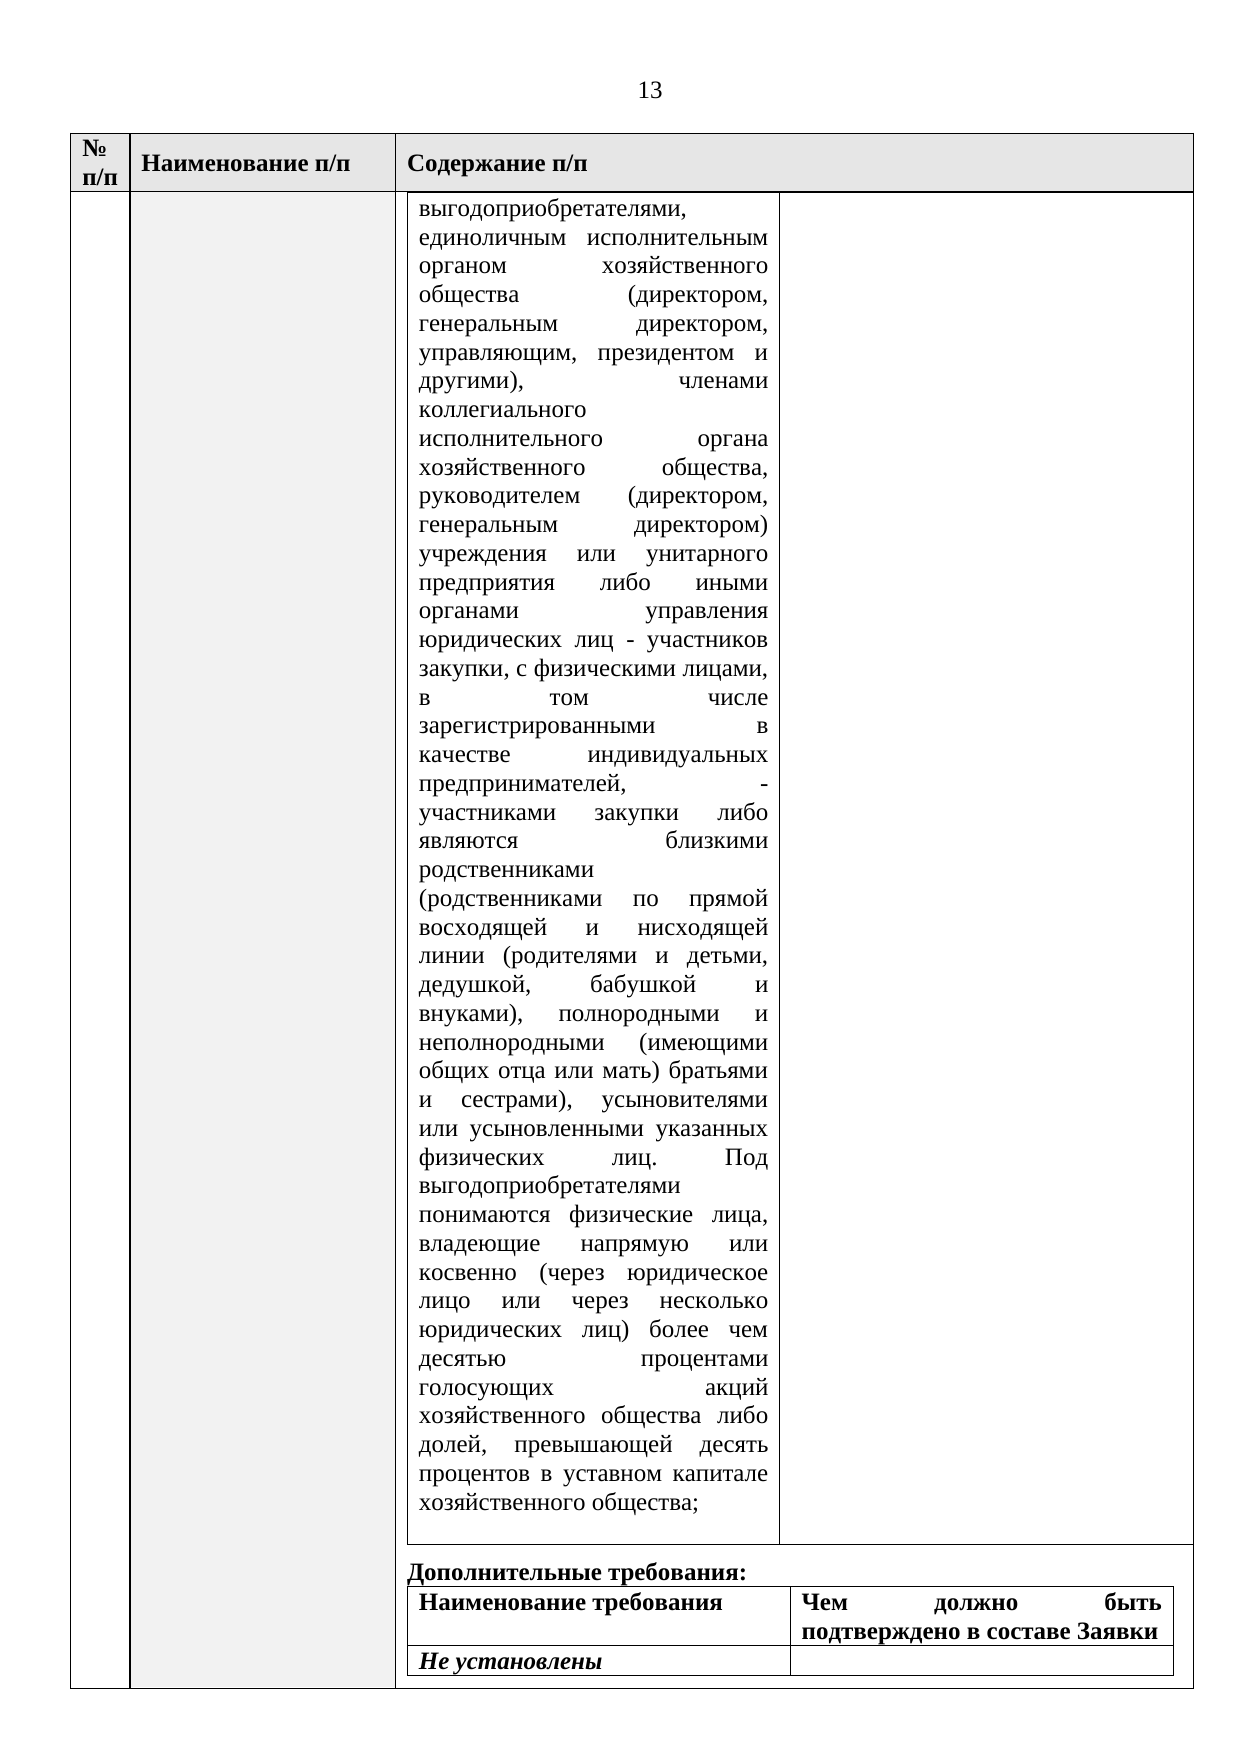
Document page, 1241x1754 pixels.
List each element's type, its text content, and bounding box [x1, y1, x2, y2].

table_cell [396, 192, 1193, 1687]
table_header Содержание п/п [396, 134, 1193, 191]
table_header Наименование п/п [131, 134, 395, 191]
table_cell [131, 192, 395, 1687]
table_cell [71, 192, 129, 1687]
table_header № п/п [71, 134, 129, 191]
